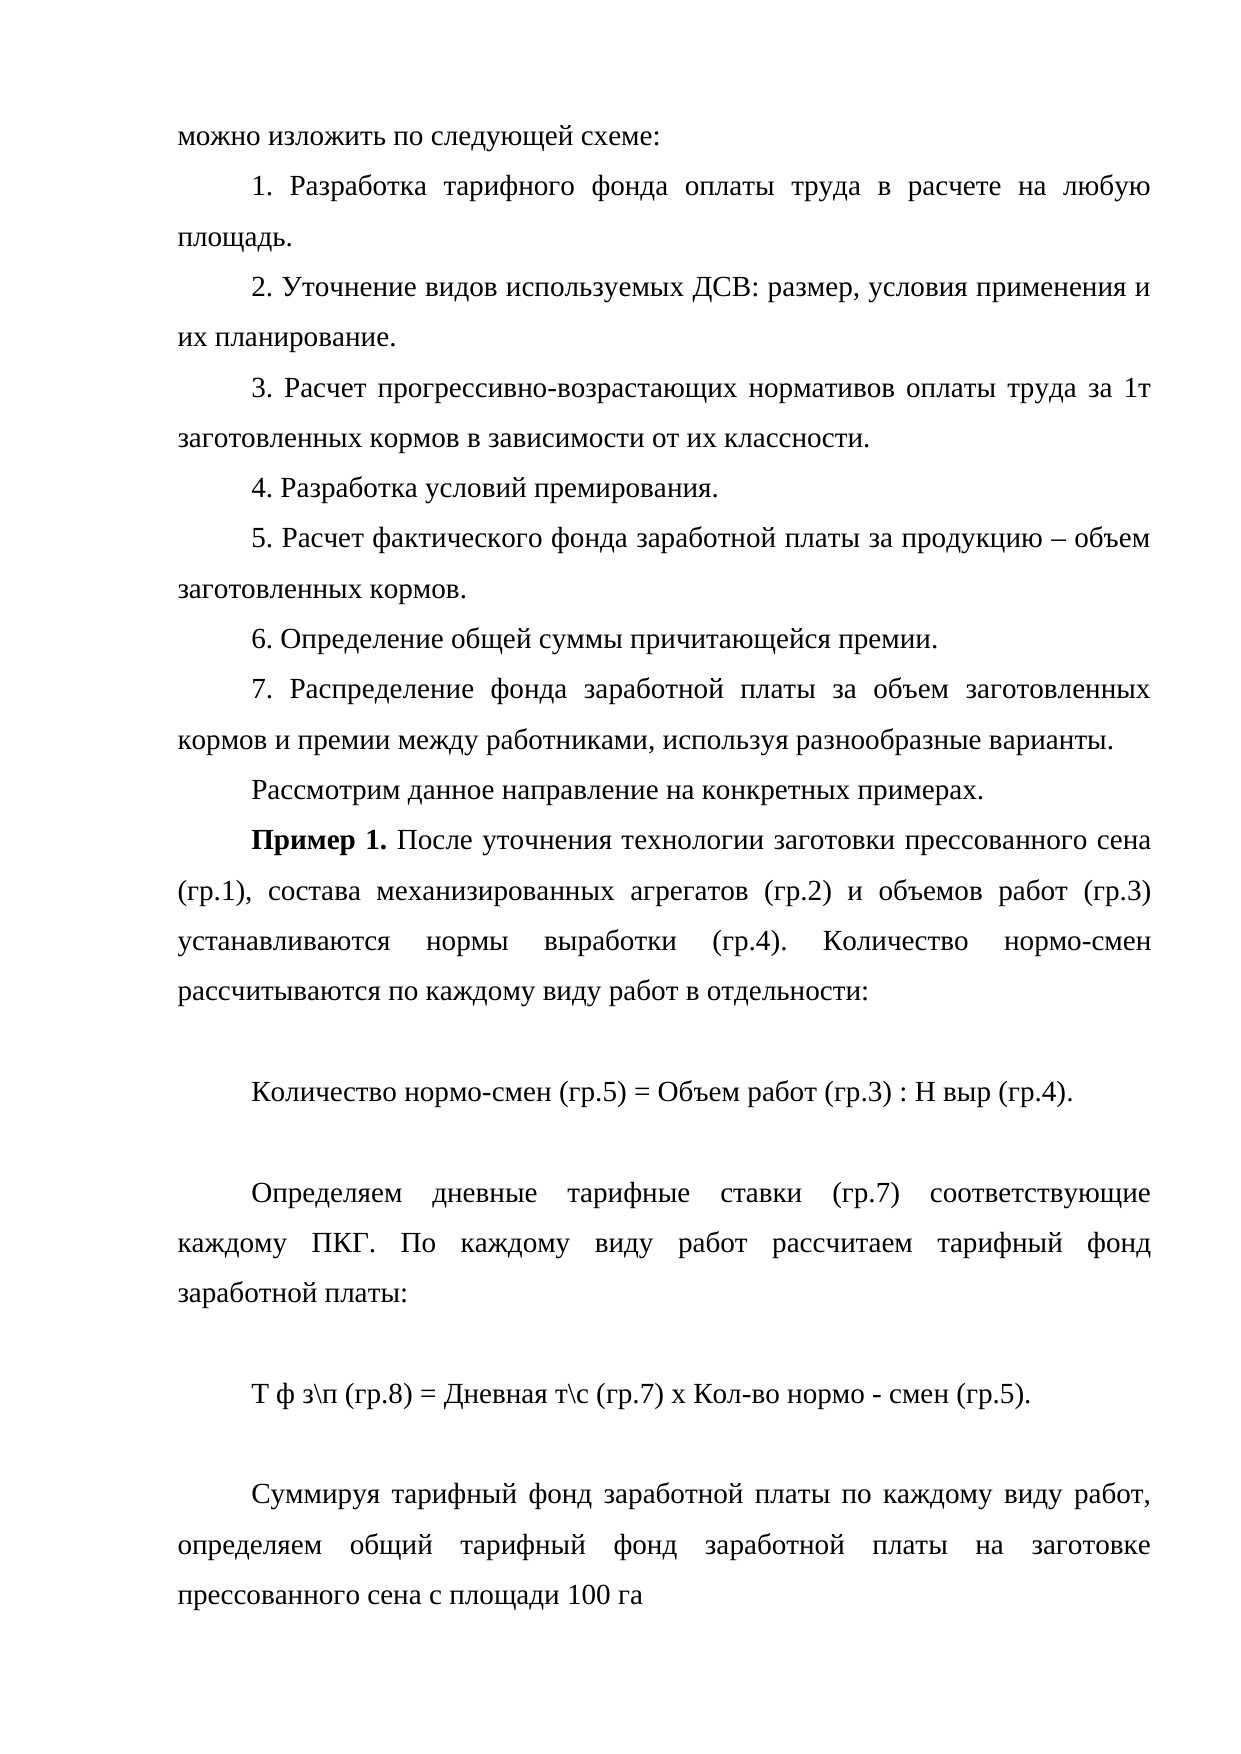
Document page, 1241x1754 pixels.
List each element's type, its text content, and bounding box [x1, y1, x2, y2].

text 3. Расчет прогрессивно-возрастающих нормативов оплаты труда за 1т заготовленных кормов в зависимости от их классности. [177, 370, 1152, 453]
text Определяем дневные тарифные ставки (гр.7) соответствующие каждому ПКГ. По каждому виду работ рассчитаем тарифный фонд заработной платы: [177, 1175, 1152, 1309]
text Суммируя тарифный фонд заработной платы по каждому виду работ, определяем общий тарифный фонд заработной платы на заготовке прессованного сена с площади [177, 1477, 1152, 1611]
text 6. Определение общей суммы причитающейся премии. [177, 621, 1152, 655]
text 5. Расчет фактического фонда заработной платы за продукцию – объем заготовленных кормов. [177, 521, 1152, 604]
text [177, 118, 1152, 152]
text Пример 1. После уточнения технологии заготовки прессованного сена (гр.1), состава механизированных агрегатов (гр.2) и объемов работ (гр.3) устанавливаются нормы выработки (гр.4). Количество нормо-смен рассчитываются по каждому виду работ в отдельности: [177, 822, 1152, 1007]
text Количество нормо-смен (гр.5) = Объем работ (гр.3) : Н выр (гр.4). [177, 1074, 1152, 1108]
text 2. Уточнение видов используемых ДСВ: размер, условия применения и их планирование. [177, 269, 1152, 353]
text Т ф з\п (гр.8) = Дневная т\с (гр.7) х Кол-во нормо - смен (гр.5). [177, 1376, 1152, 1409]
text 4. Разработка условий премирования. [177, 470, 1152, 504]
text 7. Распределение фонда заработной платы за объем заготовленных кормов и премии между работниками, используя разнообразные варианты. [177, 672, 1152, 755]
text 1. Разработка тарифного фонда оплаты труда в расчете на любую площадь. [177, 168, 1152, 252]
text Рассмотрим данное направление на конкретных примерах. [177, 772, 1152, 806]
